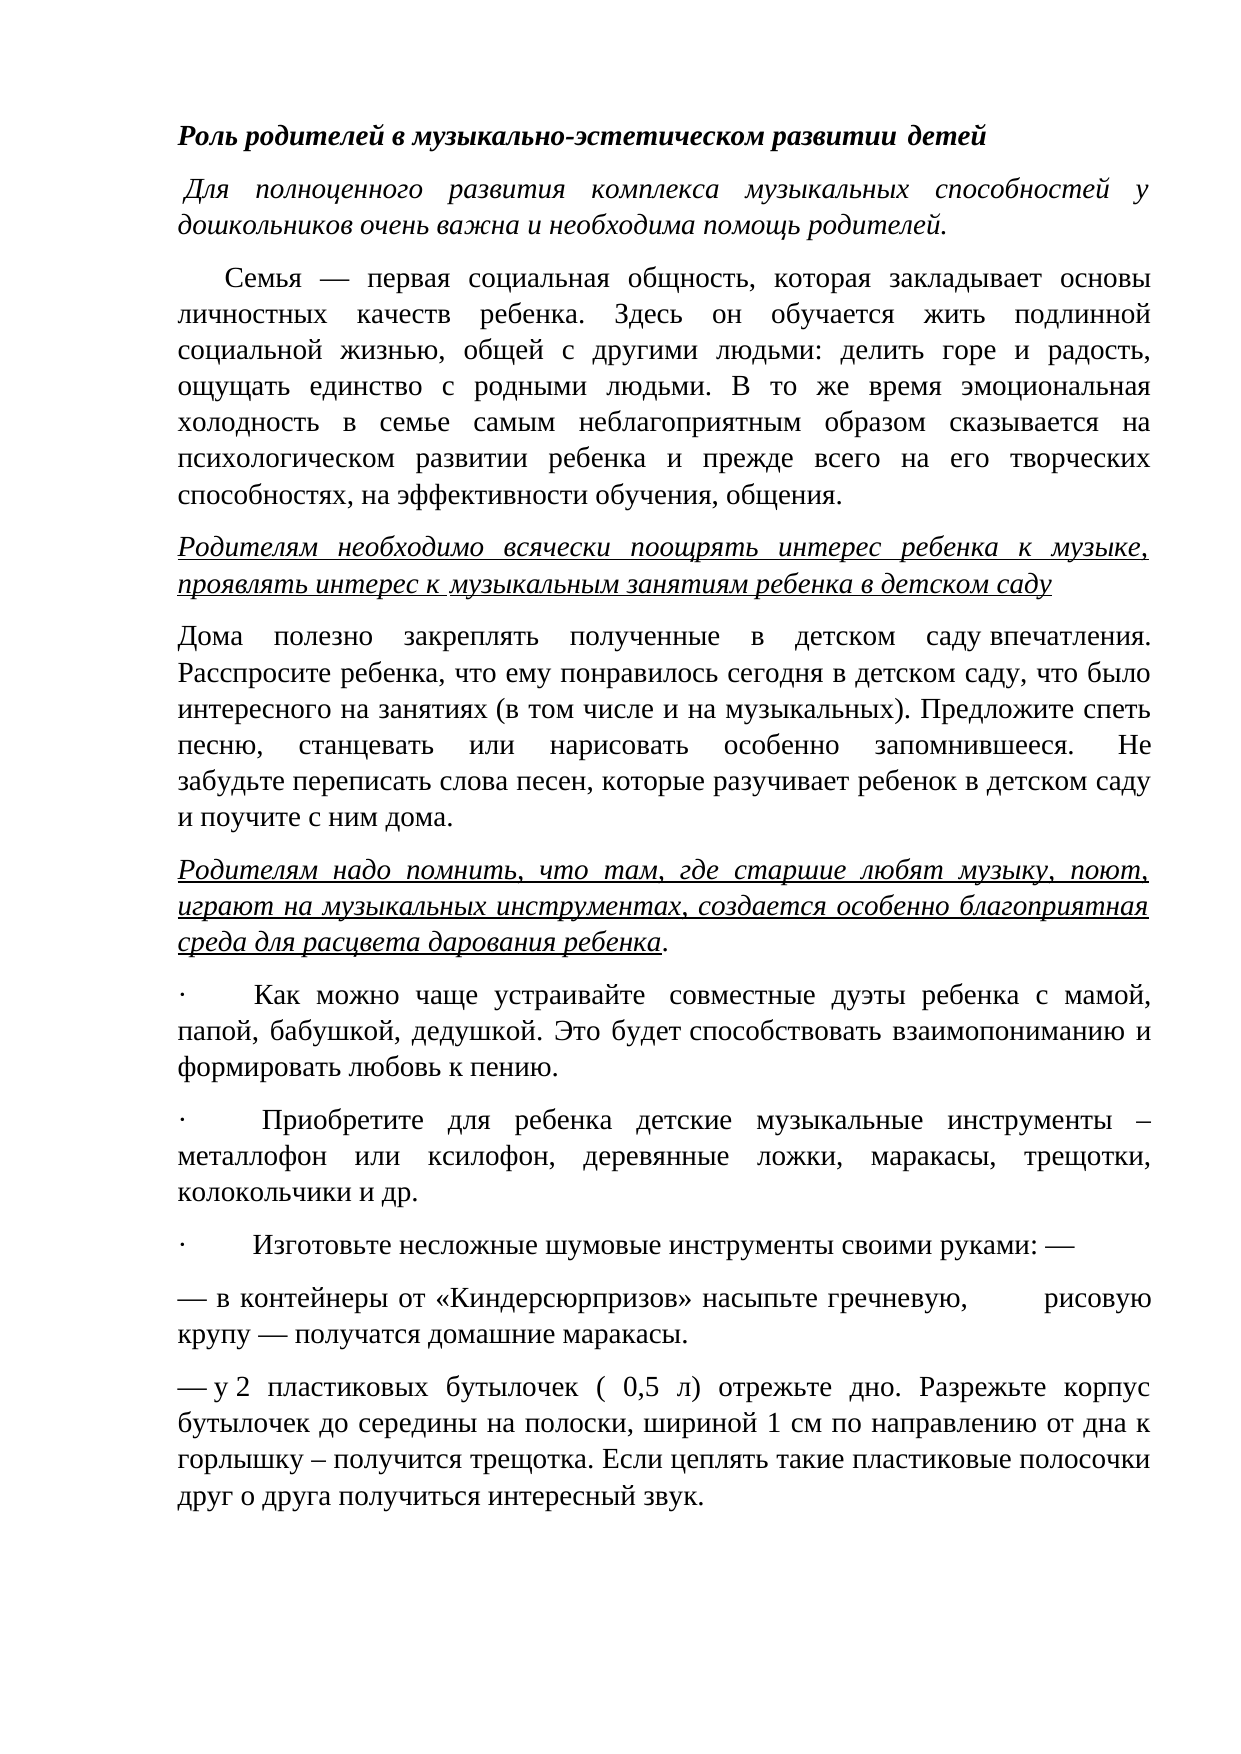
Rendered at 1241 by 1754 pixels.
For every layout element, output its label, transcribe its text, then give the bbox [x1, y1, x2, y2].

text — у 2 пластиковых бутылочек ( 0,5 л) отрежьте дно. Разрежьте корпус бутылочек до середины на полоски, шириной 1 см по направлению от дна к горлышку – получится трещотка. Если цеплять такие пластиковые полосочки друг о друга получиться интересный звук. [177, 1369, 1152, 1511]
text — в контейнеры от «Киндерсюрпризов» насыпьте гречневую, рисовую крупу — получатся домашние маракасы. [177, 1280, 1152, 1350]
text · Как можно чаще устраивайте совместные дуэты ребенка с мамой, папой, бабушкой, дедушкой. Это будет способствовать взаимопониманию и формировать любовь к пению. [177, 977, 1152, 1083]
text Для полноценного развития комплекса музыкальных способностей у дошкольников очень важна и необходима помощь родителей. [177, 171, 1152, 241]
text · Изготовьте несложные шумовые инструменты своими руками: — [177, 1227, 1152, 1261]
text Роль родителей в музыкально-эстетическом развитии детей [177, 118, 1152, 152]
text · Приобретите для ребенка детские музыкальные инструменты – металлофон или ксилофон, деревянные ложки, маракасы, трещотки, колокольчики и др. [177, 1102, 1152, 1208]
text Дома полезно закреплять полученные в детском саду впечатления. Расспросите ребенка, что ему понравилось сегодня в детском саду, что было интересного на занятиях (в том числе и на музыкальных). Предложите спеть песню, станцевать или нарисовать особенно запомнившееся. Не забудьте переписать слова песен, которые разучивает ребенок в детском саду и поучите с ним дома. [177, 618, 1152, 833]
text Родителям надо помнить, что там, где старшие любят музыку, поют, играют на музыкальных инструментах, создается особенно благоприятная среда для расцвета дарования ребенка. [177, 852, 1152, 958]
text Семья — первая социальная общность, которая закладывает основы личностных качеств ребенка. Здесь он обучается жить подлинной социальной жизнью, общей с другими людьми: делить горе и радость, ощущать единство с родными людьми. В то же время эмоциональная холодность в семье самым неблагоприятным образом сказывается на психологическом развитии ребенка и прежде всего на его творческих способностях, на эффективности обучения, общения. [177, 260, 1152, 510]
text Родителям необходимо всячески поощрять интерес ребенка к музыке, проявлять интерес к музыкальным занятиям ребенка в детском саду [177, 529, 1152, 599]
